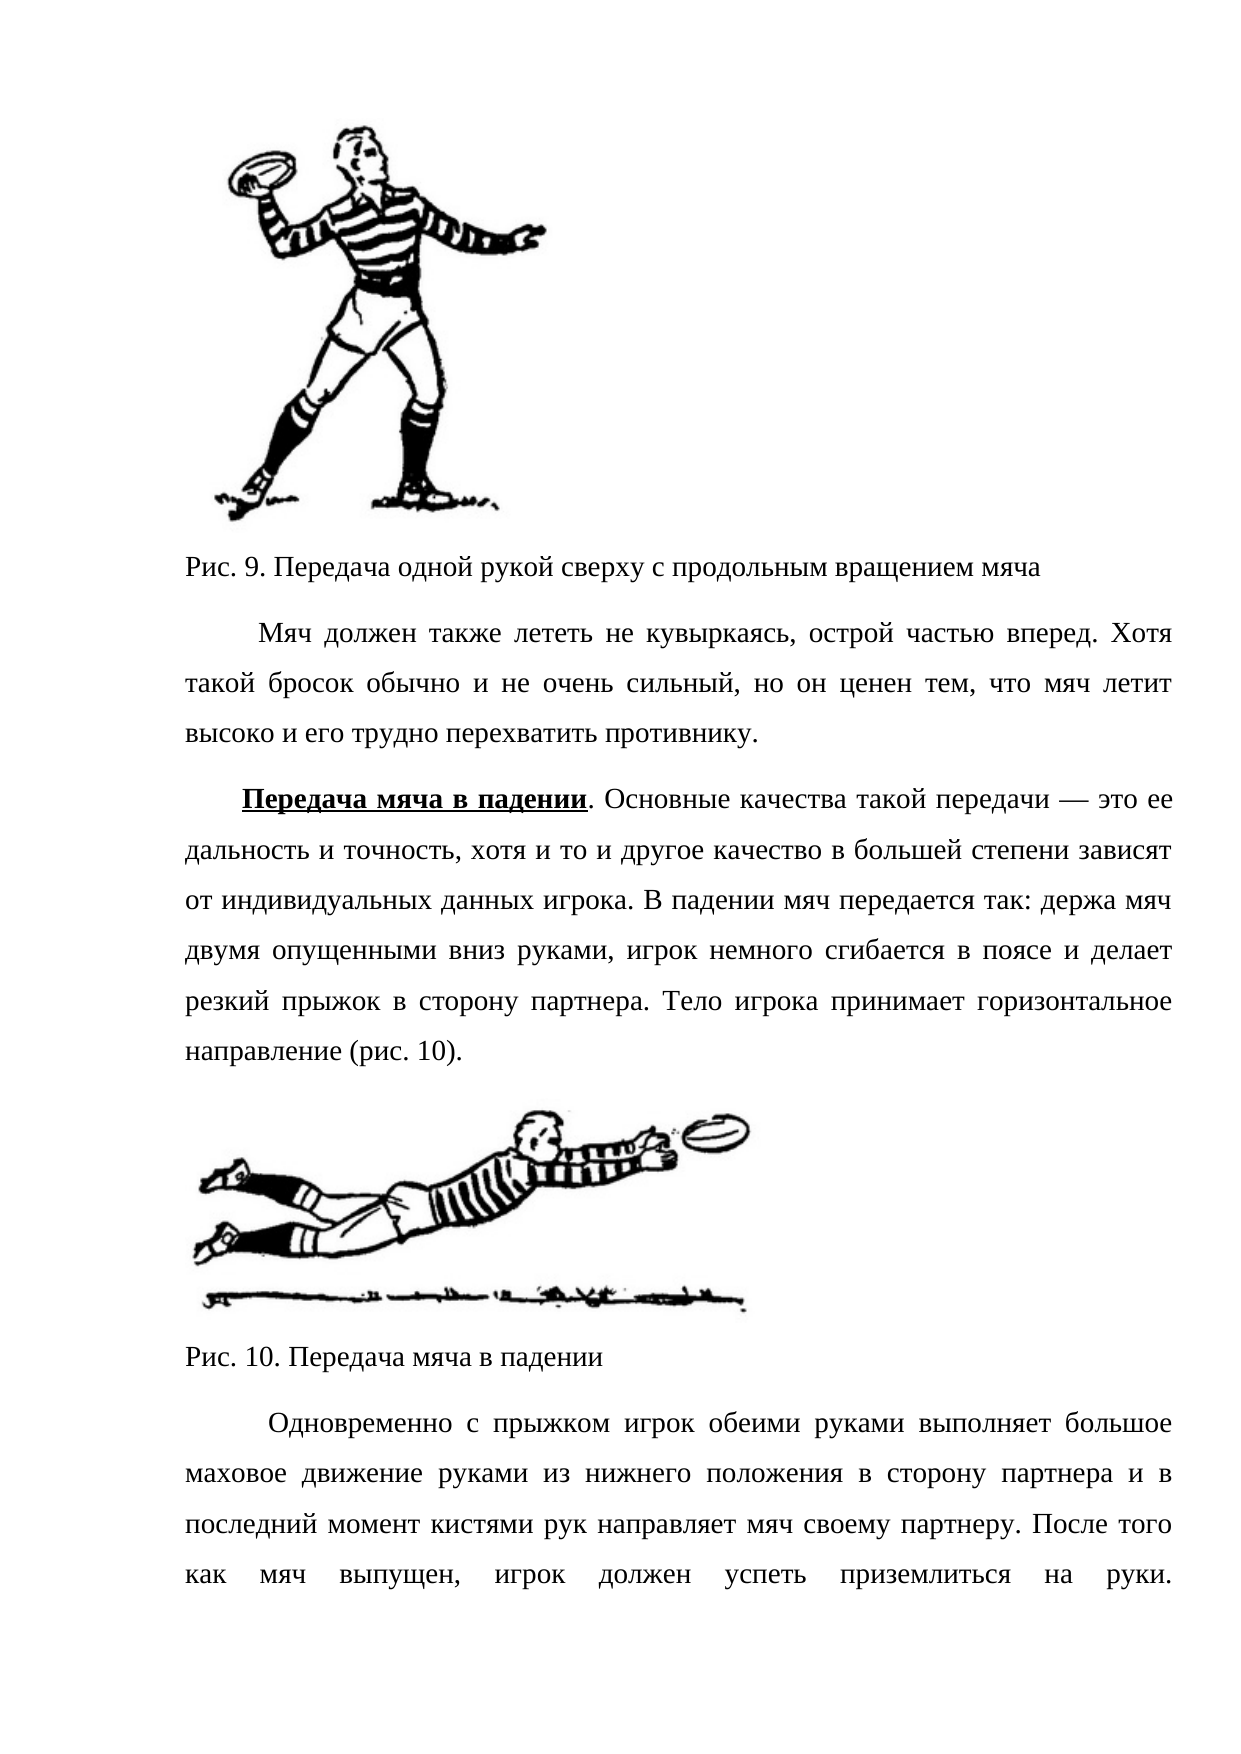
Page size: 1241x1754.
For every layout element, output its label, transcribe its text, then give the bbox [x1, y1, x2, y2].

picture [185, 118, 553, 533]
text Мяч должен также лететь не кувыркаясь, острой частью вперед. Хотя такой бросок обычно и не очень сильный, но он ценен тем, что мяч летит высоко и его трудно перехватить противнику. [185, 615, 1173, 749]
picture [185, 1098, 767, 1323]
text Передача мяча в падении. Основные качества такой передачи — это ее дальность и точность, хотя и то и другое качество в большей степени зависят от индивидуальных данных игрока. В падении мяч передается так: держа мяч двумя опущенными вниз руками, игрок немного сгибается в поясе и делает резкий прыжок в сторону партнера. Тело игрока принимает горизонтальное направление (рис. 10). [185, 781, 1173, 1067]
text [185, 1405, 1173, 1589]
